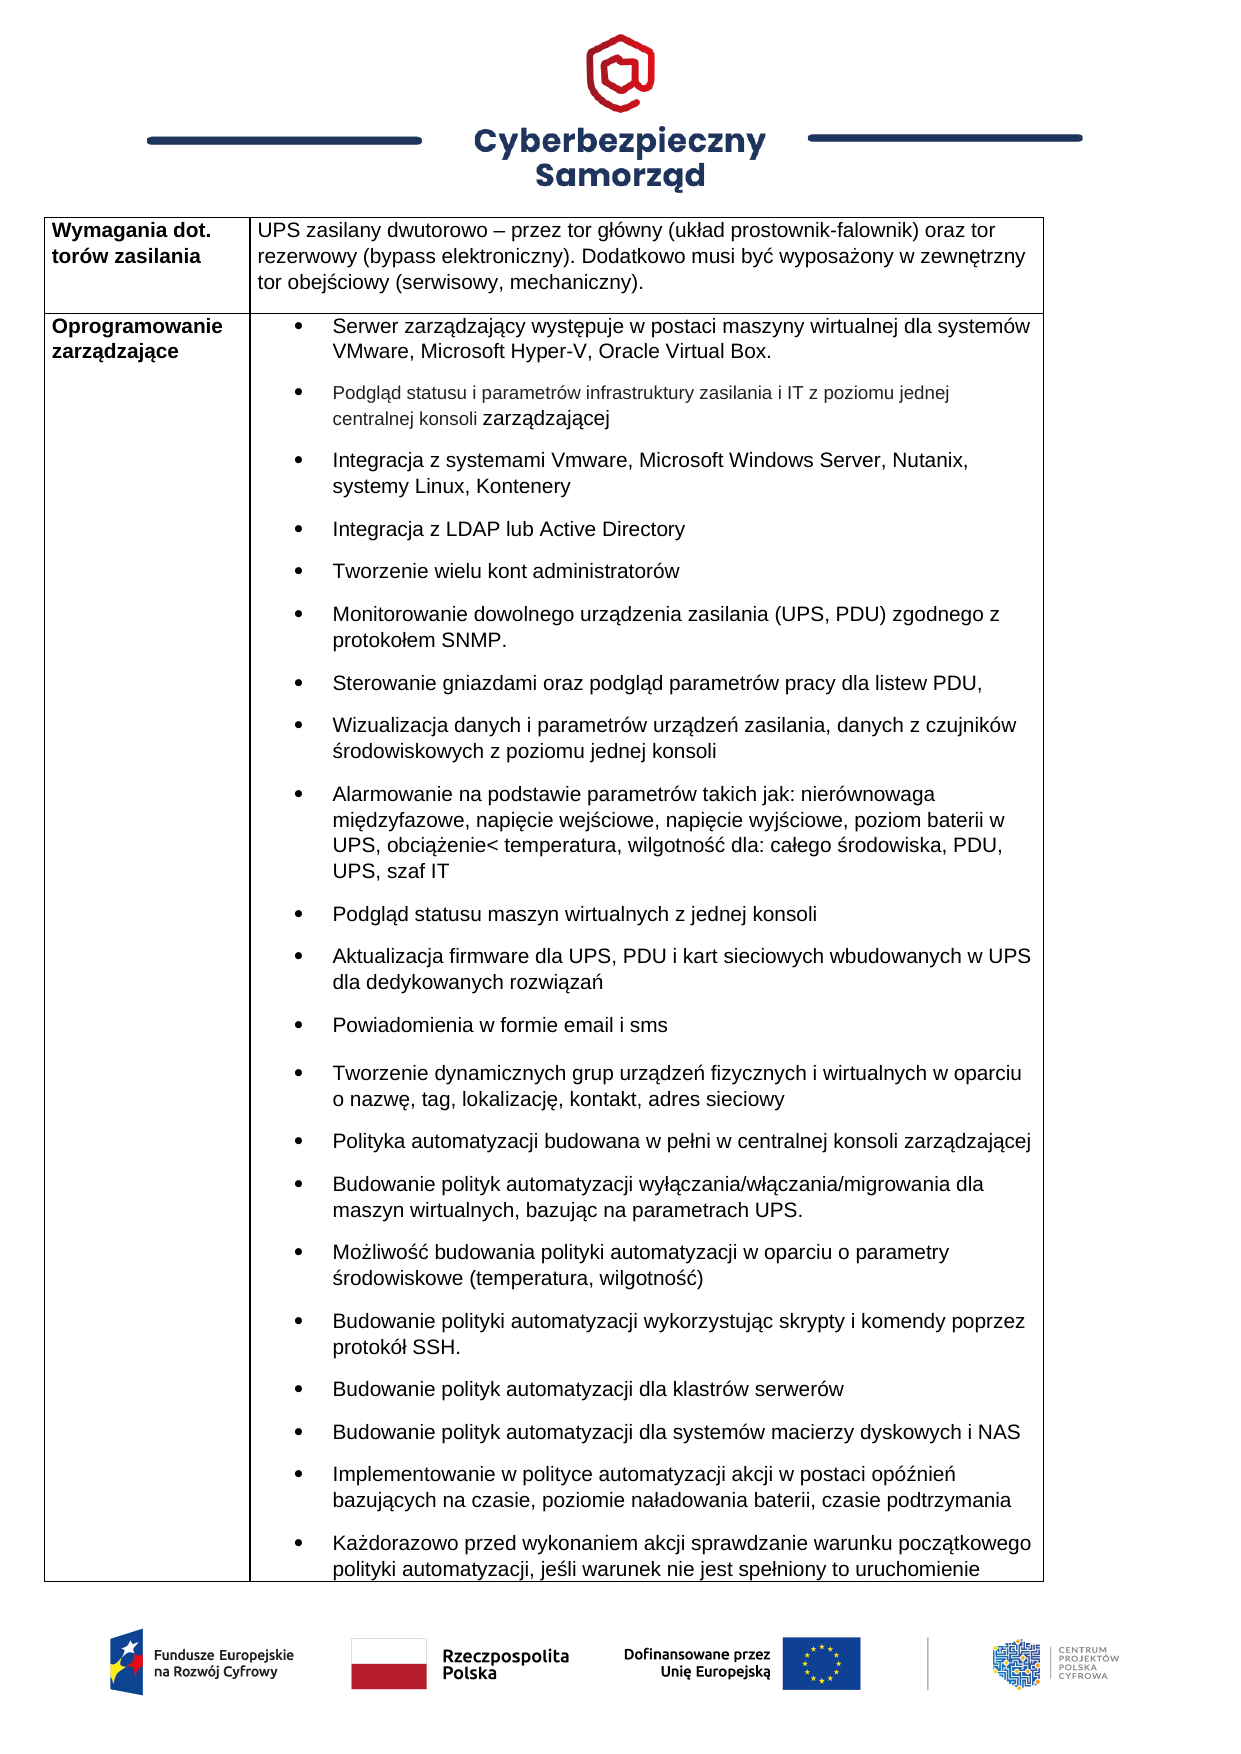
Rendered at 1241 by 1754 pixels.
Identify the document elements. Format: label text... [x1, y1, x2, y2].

table_cell UPS zasilany dwutorowo – przez tor główny (układ prostownik-falownik) oraz tor rezerwowy (bypass elektroniczny). Dodatkowo musi być wyposażony w zewnętrzny tor obejściowy (serwisowy, mechaniczny). [251, 218, 1043, 312]
picture [88, 1606, 1152, 1717]
picture [807, 134, 1083, 142]
picture [147, 136, 422, 145]
table_cell Wymagania dot. torów zasilania [45, 218, 249, 312]
table_cell Oprogramowanie zarządzające [45, 314, 249, 1581]
picture [474, 34, 766, 193]
